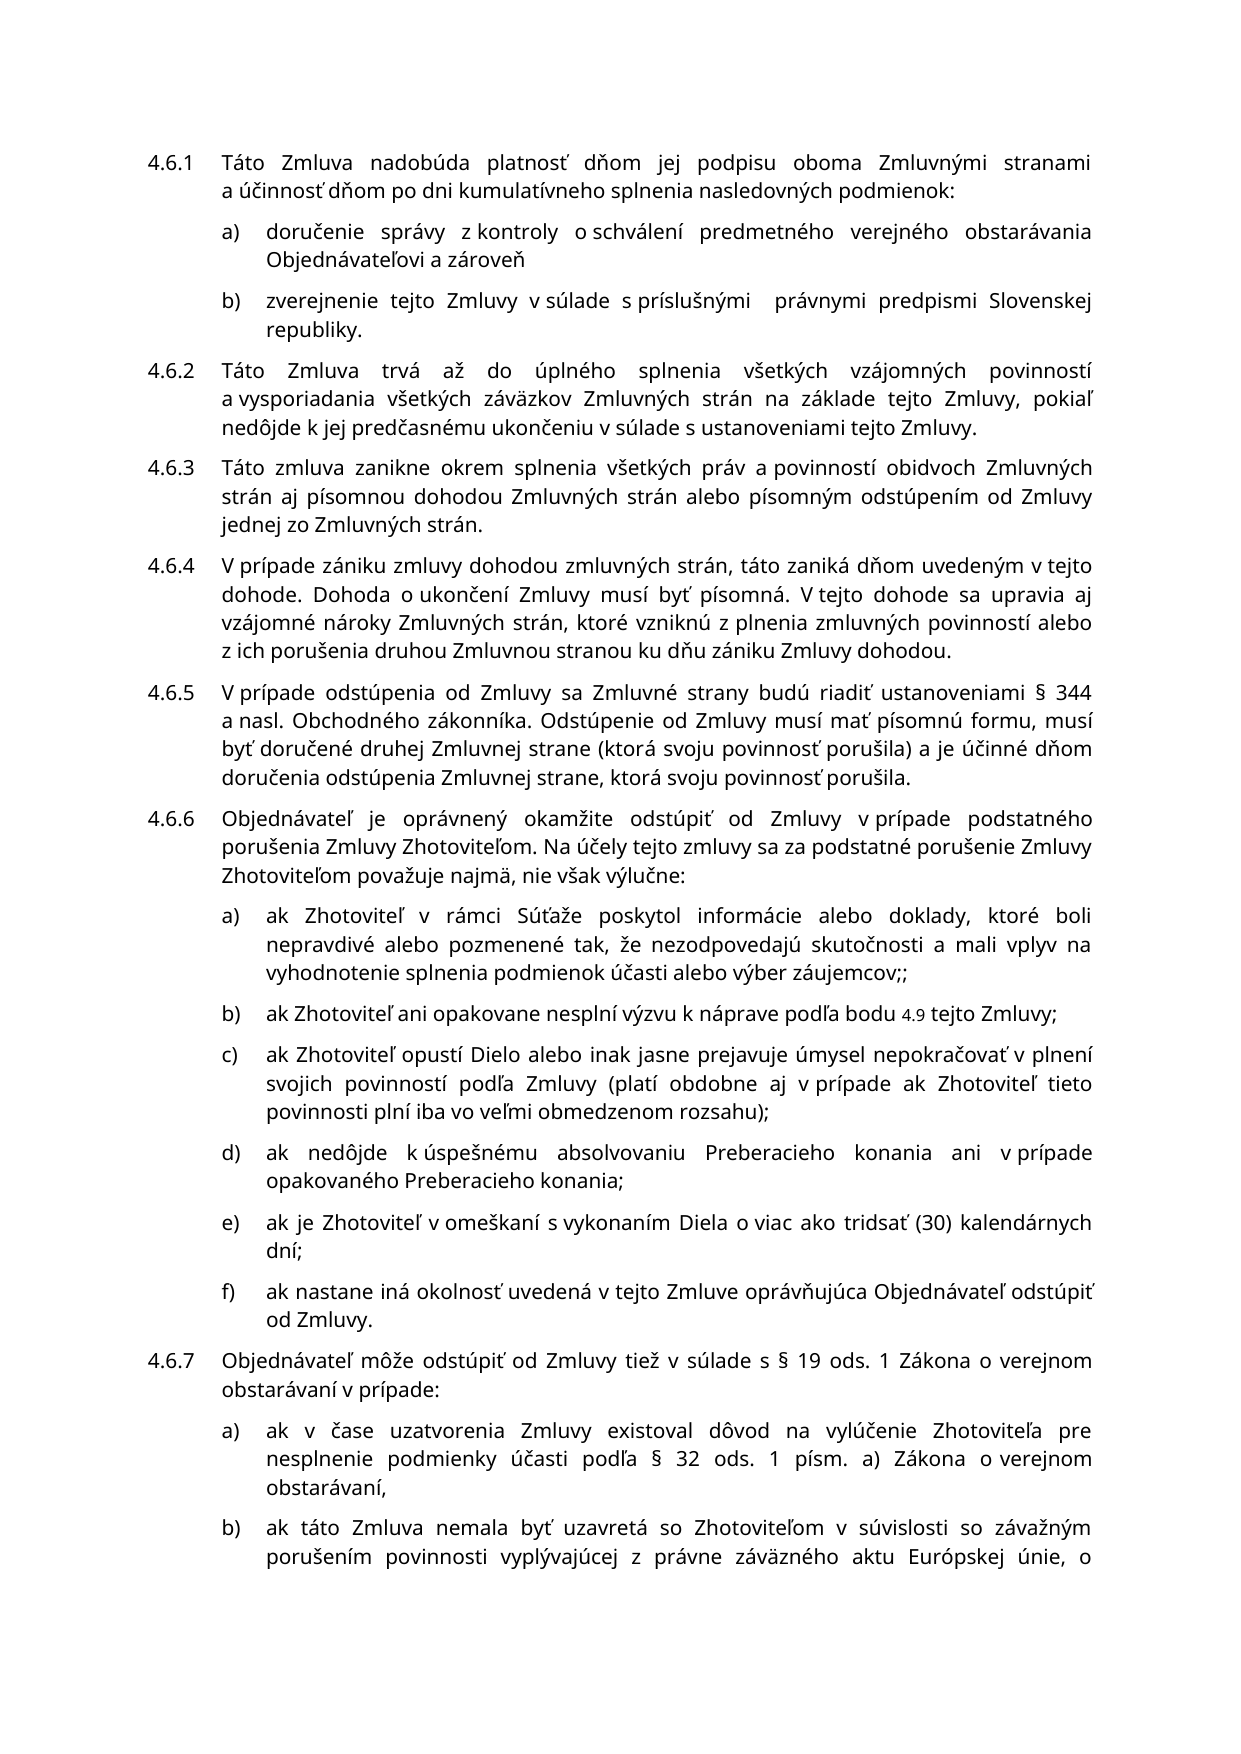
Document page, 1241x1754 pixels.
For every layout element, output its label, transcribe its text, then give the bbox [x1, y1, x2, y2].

list V prípade odstúpenia od Zmluvy sa Zmluvné strany budú riadiť ustanoveniami § 344 a nasl. Obchodného zákonníka. Odstúpenie od Zmluvy musí mať písomnú formu, musí byť doručené druhej Zmluvnej strane (ktorá svoju povinnosť porušila) a je účinné dňom doručenia odstúpenia Zmluvnej strane, ktorá svoju povinnosť porušila. [148, 678, 1093, 791]
list Táto Zmluva nadobúda platnosť dňom jej podpisu oboma Zmluvnými stranami a účinnosť dňom po dni kumulatívneho splnenia nasledovných podmienok: [148, 148, 1093, 204]
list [221, 1513, 1093, 1570]
list V prípade zániku zmluvy dohodou zmluvných strán, táto zaniká dňom uvedeným v tejto dohode. Dohoda o ukončení Zmluvy musí byť písomná. V tejto dohode sa upravia aj vzájomné nároky Zmluvných strán, ktoré vzniknú z plnenia zmluvných povinností alebo z ich porušenia druhou Zmluvnou stranou ku dňu zániku Zmluvy dohodou. [148, 551, 1093, 665]
list ak v čase uzatvorenia Zmluvy existoval dôvod na vylúčenie Zhotoviteľa pre nesplnenie podmienky účasti podľa § 32 ods. 1 písm. a) Zákona o verejnom obstarávaní, [221, 1416, 1093, 1501]
list doručenie správy z kontroly o schválení predmetného verejného obstarávania Objednávateľovi a zároveň [221, 217, 1093, 274]
list zverejnenie tejto Zmluvy v súlade s príslušnými právnymi predpismi Slovenskej republiky. [221, 286, 1093, 343]
list ak nedôjde k úspešnému absolvovaniu Preberacieho konania ani v prípade opakovaného Preberacieho konania; [221, 1138, 1093, 1195]
list Táto Zmluva trvá až do úplného splnenia všetkých vzájomných povinností a vysporiadania všetkých záväzkov Zmluvných strán na základe tejto Zmluvy, pokiaľ nedôjde k jej predčasnému ukončeniu v súlade s ustanoveniami tejto Zmluvy. [148, 356, 1093, 441]
list ak Zhotoviteľ v rámci Súťaže poskytol informácie alebo doklady, ktoré boli nepravdivé alebo pozmenené tak, že nezodpovedajú skutočnosti a mali vplyv na vyhodnotenie splnenia podmienok účasti alebo výber záujemcov;; [221, 902, 1093, 987]
list Objednávateľ môže odstúpiť od Zmluvy tiež v súlade s § 19 ods. 1 Zákona o verejnom obstarávaní v prípade: [148, 1346, 1093, 1403]
list ak Zhotoviteľ opustí Dielo alebo inak jasne prejavuje úmysel nepokračovať v plnení svojich povinností podľa Zmluvy (platí obdobne aj v prípade ak Zhotoviteľ tieto povinnosti plní iba vo veľmi obmedzenom rozsahu); [221, 1040, 1093, 1126]
list ak nastane iná okolnosť uvedená v tejto Zmluve oprávňujúca Objednávateľ odstúpiť od Zmluvy. [221, 1277, 1093, 1334]
list Táto zmluva zanikne okrem splnenia všetkých práv a povinností obidvoch Zmluvných strán aj písomnou dohodou Zmluvných strán alebo písomným odstúpením od Zmluvy jednej zo Zmluvných strán. [148, 453, 1093, 539]
list ak Zhotoviteľ ani opakovane nesplní výzvu k náprave podľa bodu 4.9 tejto Zmluvy; [221, 999, 1093, 1028]
list Objednávateľ je oprávnený okamžite odstúpiť od Zmluvy v prípade podstatného porušenia Zmluvy Zhotoviteľom. Na účely tejto zmluvy sa za podstatné porušenie Zmluvy Zhotoviteľom považuje najmä, nie však výlučne: [148, 804, 1093, 889]
list ak je Zhotoviteľ v omeškaní s vykonaním Diela o viac ako tridsať (30) kalendárnych dní; [221, 1208, 1093, 1264]
